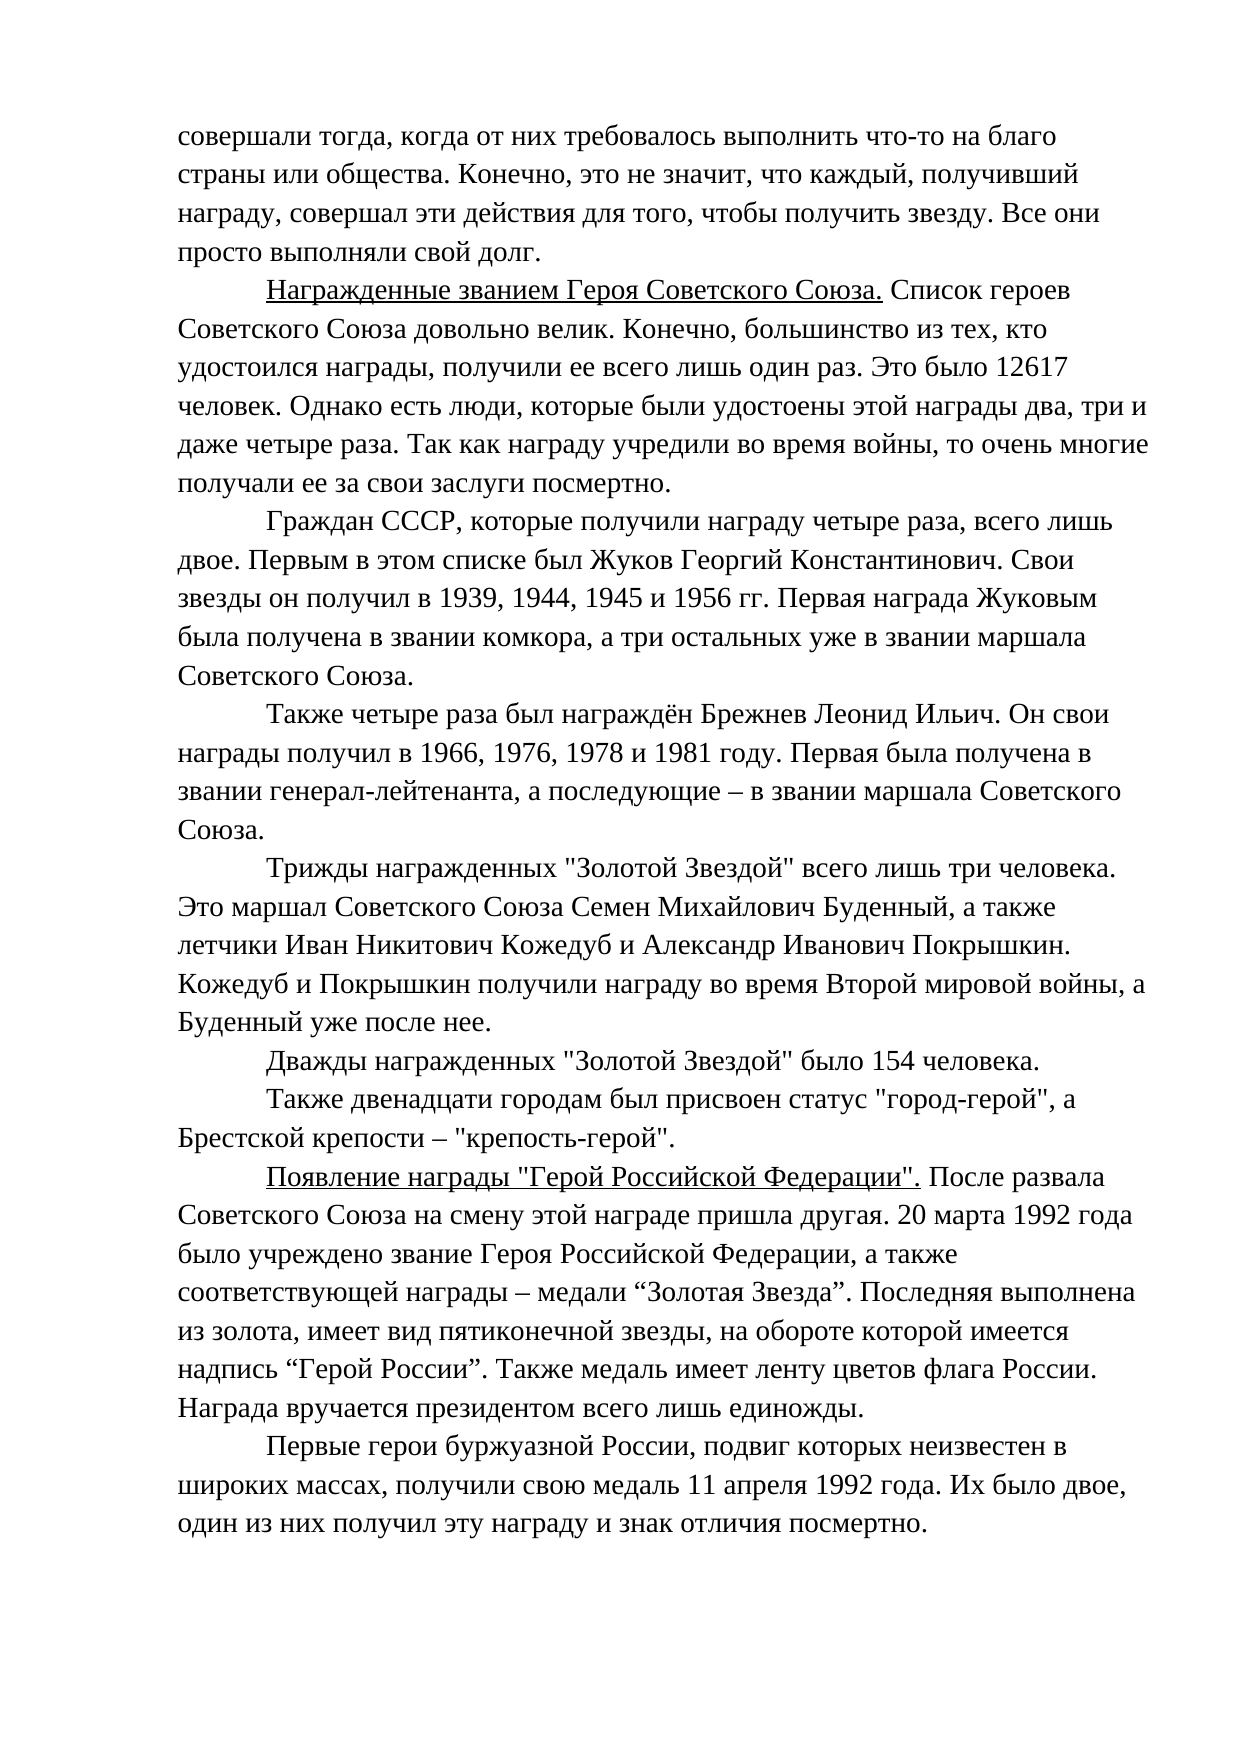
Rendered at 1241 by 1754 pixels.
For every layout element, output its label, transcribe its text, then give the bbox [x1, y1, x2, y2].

text Появление награды "Герой Российской Федерации". После развала Советского Союза на смену этой награде пришла другая. 20 марта 1992 года было учреждено звание Героя Российской Федерации, а также соответствующей награды – медали “Золотая Звезда”. Последняя выполнена из золота, имеет вид пятиконечной звезды, на обороте которой имеется надпись “Герой России”. Также медаль имеет ленту цветов флага России. Награда вручается президентом всего лишь единожды. [177, 1159, 1152, 1423]
text Также двенадцати городам был присвоен статус "город-герой", а Брестской крепости – "крепость-герой". [177, 1082, 1152, 1154]
text Граждан СССР, которые получили награду четыре раза, всего лишь двое. Первым в этом списке был Жуков Георгий Константинович. Свои звезды он получил в 1939, 1944, 1945 и 1956 гг. Первая награда Жуковым была получена в звании комкора, а три остальных уже в звании маршала Советского Союза. [177, 503, 1152, 691]
text Первые герои буржуазной России, подвиг которых неизвестен в широких массах, получили свою медаль 11 апреля 1992 года. Их было двое, один из них получил эту награду и знак отличия посмертно. [177, 1428, 1152, 1539]
text Также четыре раза был награждён Брежнев Леонид Ильич. Он свои награды получил в 1966, 1976, 1978 и 1981 году. Первая была получена в звании генерал-лейтенанта, а последующие – в звании маршала Советского Союза. [177, 696, 1152, 845]
text Дважды награжденных "Золотой Звездой" было 154 человека. [177, 1043, 1152, 1077]
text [177, 118, 1152, 267]
text Трижды награжденных "Золотой Звездой" всего лишь три человека. Это маршал Советского Союза Семен Михайлович Буденный, а также летчики Иван Никитович Кожедуб и Александр Иванович Покрышкин. Кожедуб и Покрышкин получили награду во время Второй мировой войны, а Буденный уже после нее. [177, 850, 1152, 1038]
text Награжденные званием Героя Советского Союза. Список героев Советского Союза довольно велик. Конечно, большинство из тех, кто удостоился награды, получили ее всего лишь один раз. Это было 12617 человек. Однако есть люди, которые были удостоены этой награды два, три и даже четыре раза. Так как награду учредили во время войны, то очень многие получали ее за свои заслуги посмертно. [177, 272, 1152, 498]
